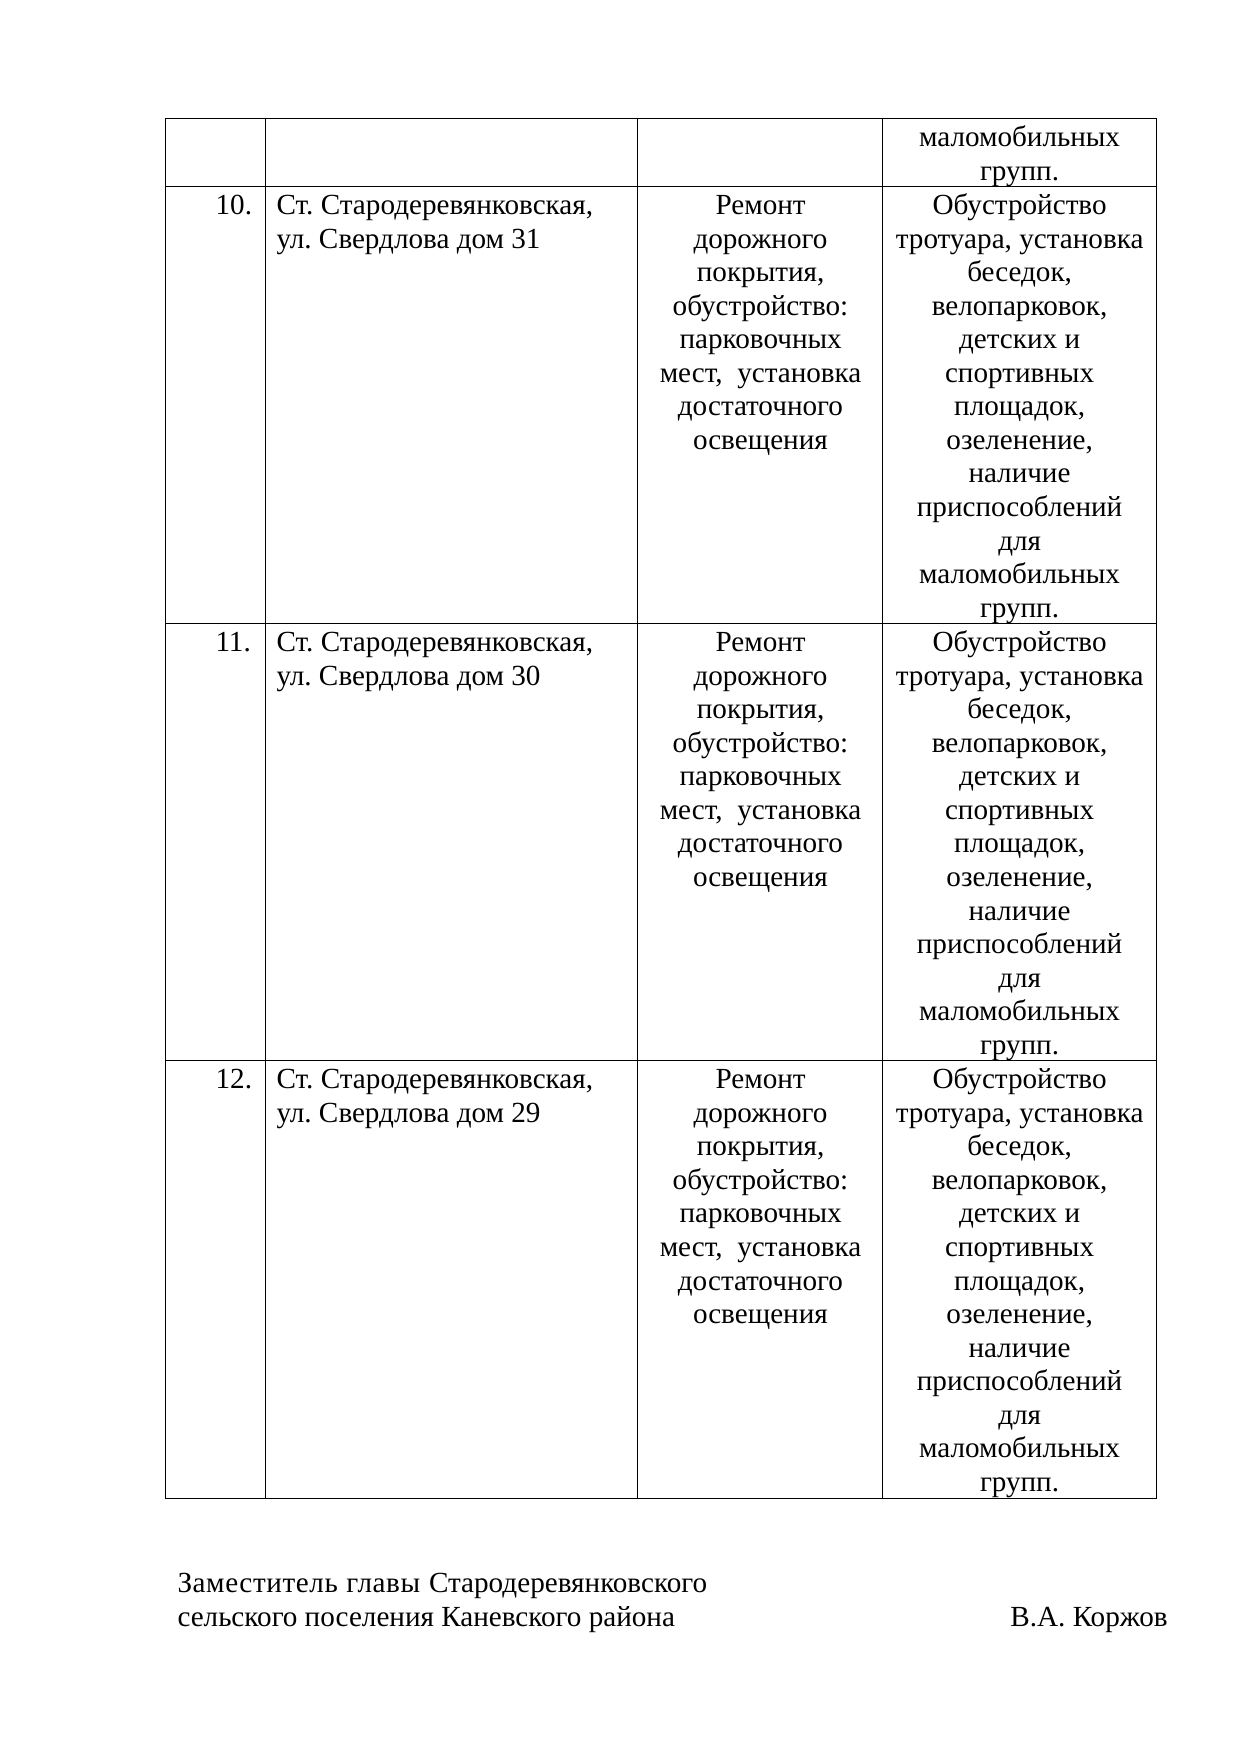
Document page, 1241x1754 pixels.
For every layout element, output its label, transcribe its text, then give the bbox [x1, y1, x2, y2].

table_cell Обустройство тротуара, установка беседок, велопарковок, детских и спортивных площадок, озеленение, наличие приспособлений для маломобильных групп. [883, 624, 1156, 1060]
table_cell Ремонт дорожного покрытия, обустройство: парковочных мест, установка достаточного освещения [638, 1061, 882, 1497]
table_cell [166, 1061, 265, 1497]
table_cell Ст. Стародеревянковская, ул. Свердлова дом 31 [266, 187, 637, 623]
table_cell Обустройство тротуара, установка беседок, велопарковок, детских и спортивных площадок, озеленение, наличие приспособлений для маломобильных групп. [883, 187, 1156, 623]
table_cell [166, 187, 265, 623]
text сельского поселения Каневского района В.А. Коржов [177, 1599, 1181, 1633]
table_cell Ст. Стародеревянковская, ул. Свердлова дом 29 [266, 1061, 637, 1497]
table_cell Ремонт дорожного покрытия, обустройство: парковочных мест, установка достаточного освещения [638, 624, 882, 1060]
table_cell Ремонт дорожного покрытия, обустройство: парковочных мест, установка достаточного освещения [638, 187, 882, 623]
table_cell [166, 119, 265, 186]
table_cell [266, 119, 637, 186]
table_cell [638, 119, 882, 186]
table_cell Ст. Стародеревянковская, ул. Свердлова дом 30 [266, 624, 637, 1060]
table_cell Обустройство тротуара, установка беседок, велопарковок, детских и спортивных площадок, озеленение, наличие приспособлений для маломобильных групп. [883, 1061, 1156, 1497]
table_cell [883, 119, 1156, 186]
text Заместитель главы Стародеревянковского [177, 1566, 1181, 1599]
table_cell [166, 624, 265, 1060]
